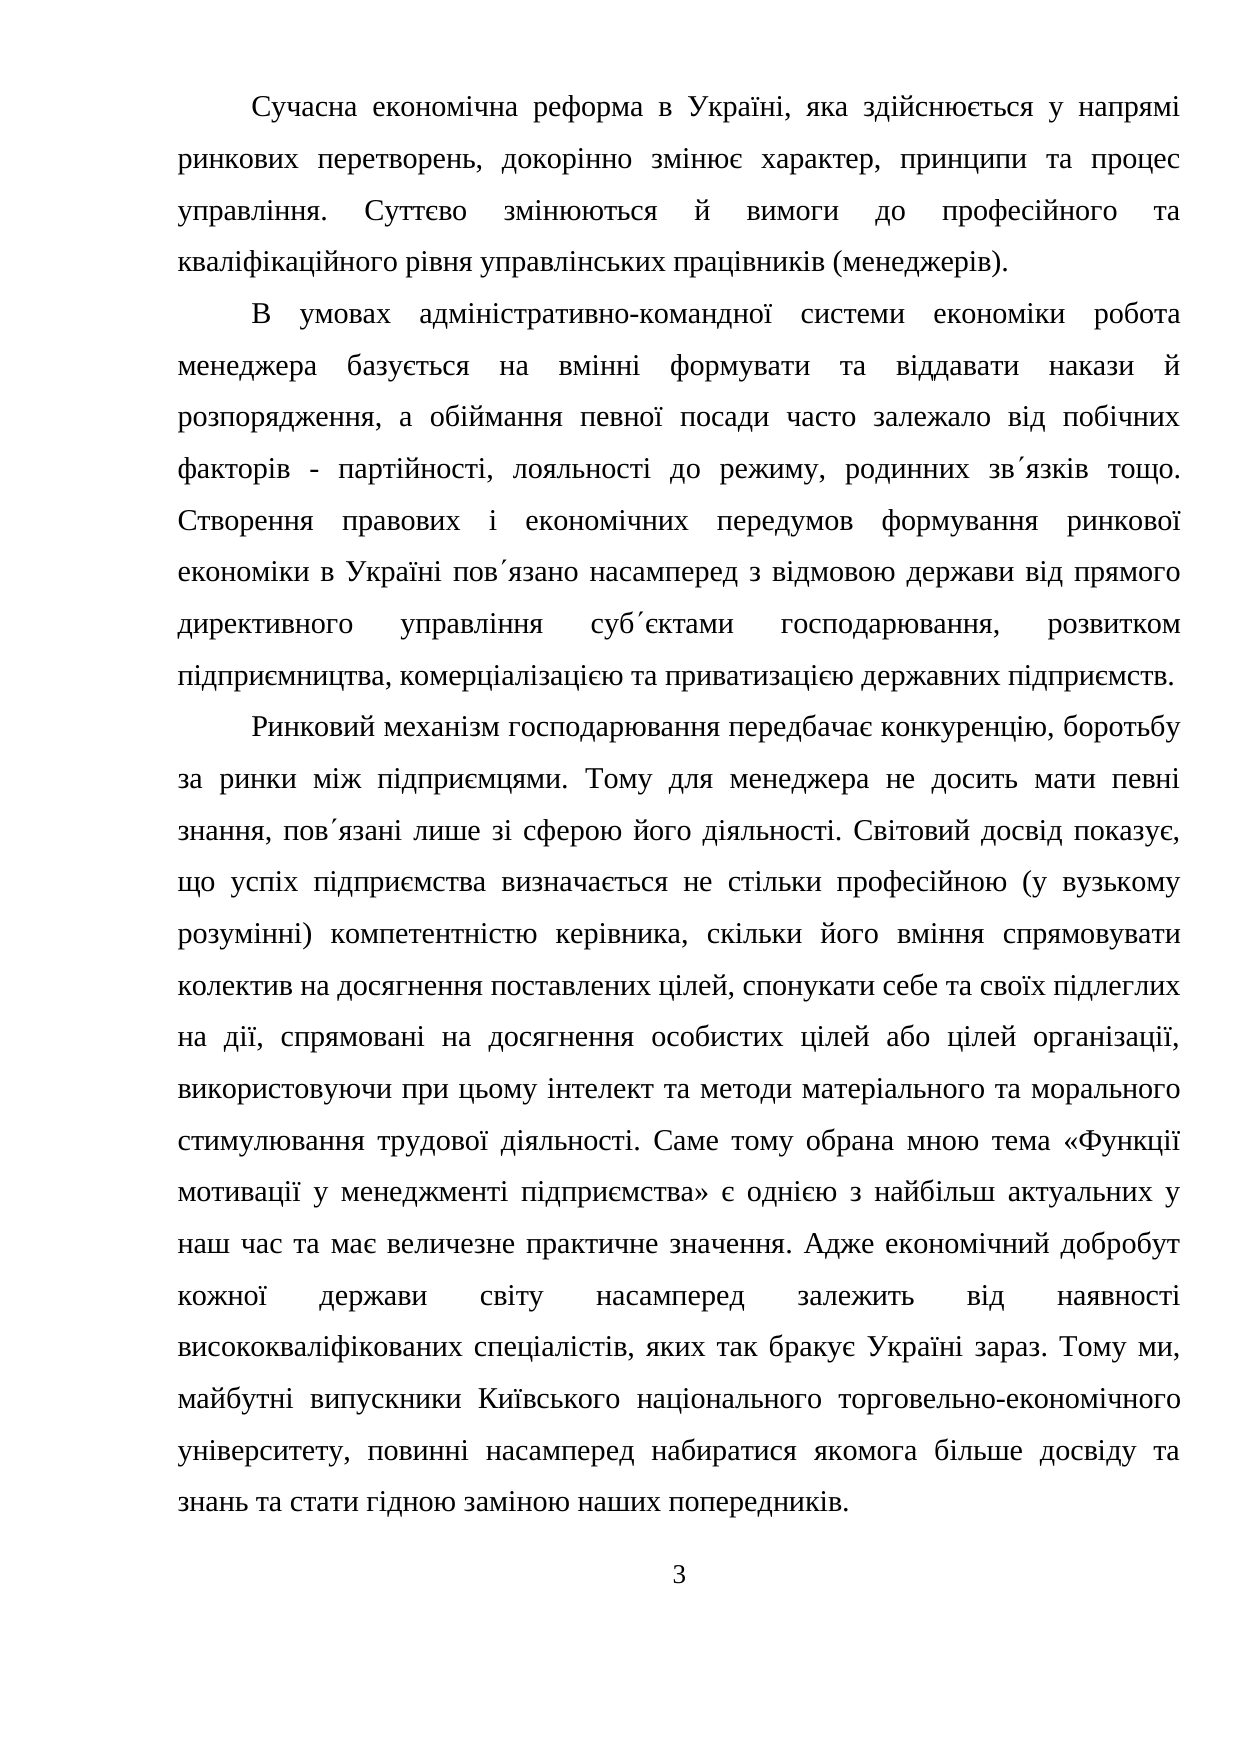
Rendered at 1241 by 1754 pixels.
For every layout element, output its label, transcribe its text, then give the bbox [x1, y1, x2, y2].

text Ринковий механізм господарювання передбачає конкуренцію, боротьбу за ринки між підприємцями. Тому для менеджера не досить мати певні знання, повязані лише зі сферою його діяльності. Світовий досвід показує, що успіх підприємства визначається не стільки професійною (у вузькому розумінні) компетентністю керівника, скільки його вміння спрямовувати колектив на досягнення поставлених цілей, спонукати себе та своїх підлеглих на дії, спрямовані на досягнення особистих цілей або цілей організації, використовуючи при цьому інтелект та методи матеріального та морального стимулювання трудової діяльності. Саме тому обрана мною тема «Функції мотивації у менеджменті підприємства» є однією з найбільш актуальних у наш час та має величезне практичне значення. Адже економічний добробут кожної держави світу насамперед залежить від наявності висококваліфікованих спеціалістів, яких так бракує Україні зараз. Тому ми, майбутні випускники Київського національного торговельно-економічного університету, повинні насамперед набиратися якомога більше досвіду та знань та стати гідною заміною наших попередників. [177, 709, 1181, 1518]
text В умовах адміністративно-командної системи економіки робота менеджера базується на вмінні формувати та віддавати накази й розпорядження, а обіймання певної посади часто залежало від побічних факторів - партійності, лояльності до режиму, родинних звязків тощо. Створення правових і економічних передумов формування ринкової економіки в Україні повязано насамперед з відмовою держави від прямого директивного управління субєктами господарювання, розвитком підприємництва, комерціалізацією та приватизацією державних підприємств. [177, 295, 1181, 691]
text Сучасна економічна реформа в Україні, яка здійснюється у напрямі ринкових перетворень, докорінно змінює характер, принципи та процес управління. Суттєво змінюються й вимоги до професійного та кваліфікаційного рівня управлінських працівників (менеджерів). [177, 89, 1181, 278]
